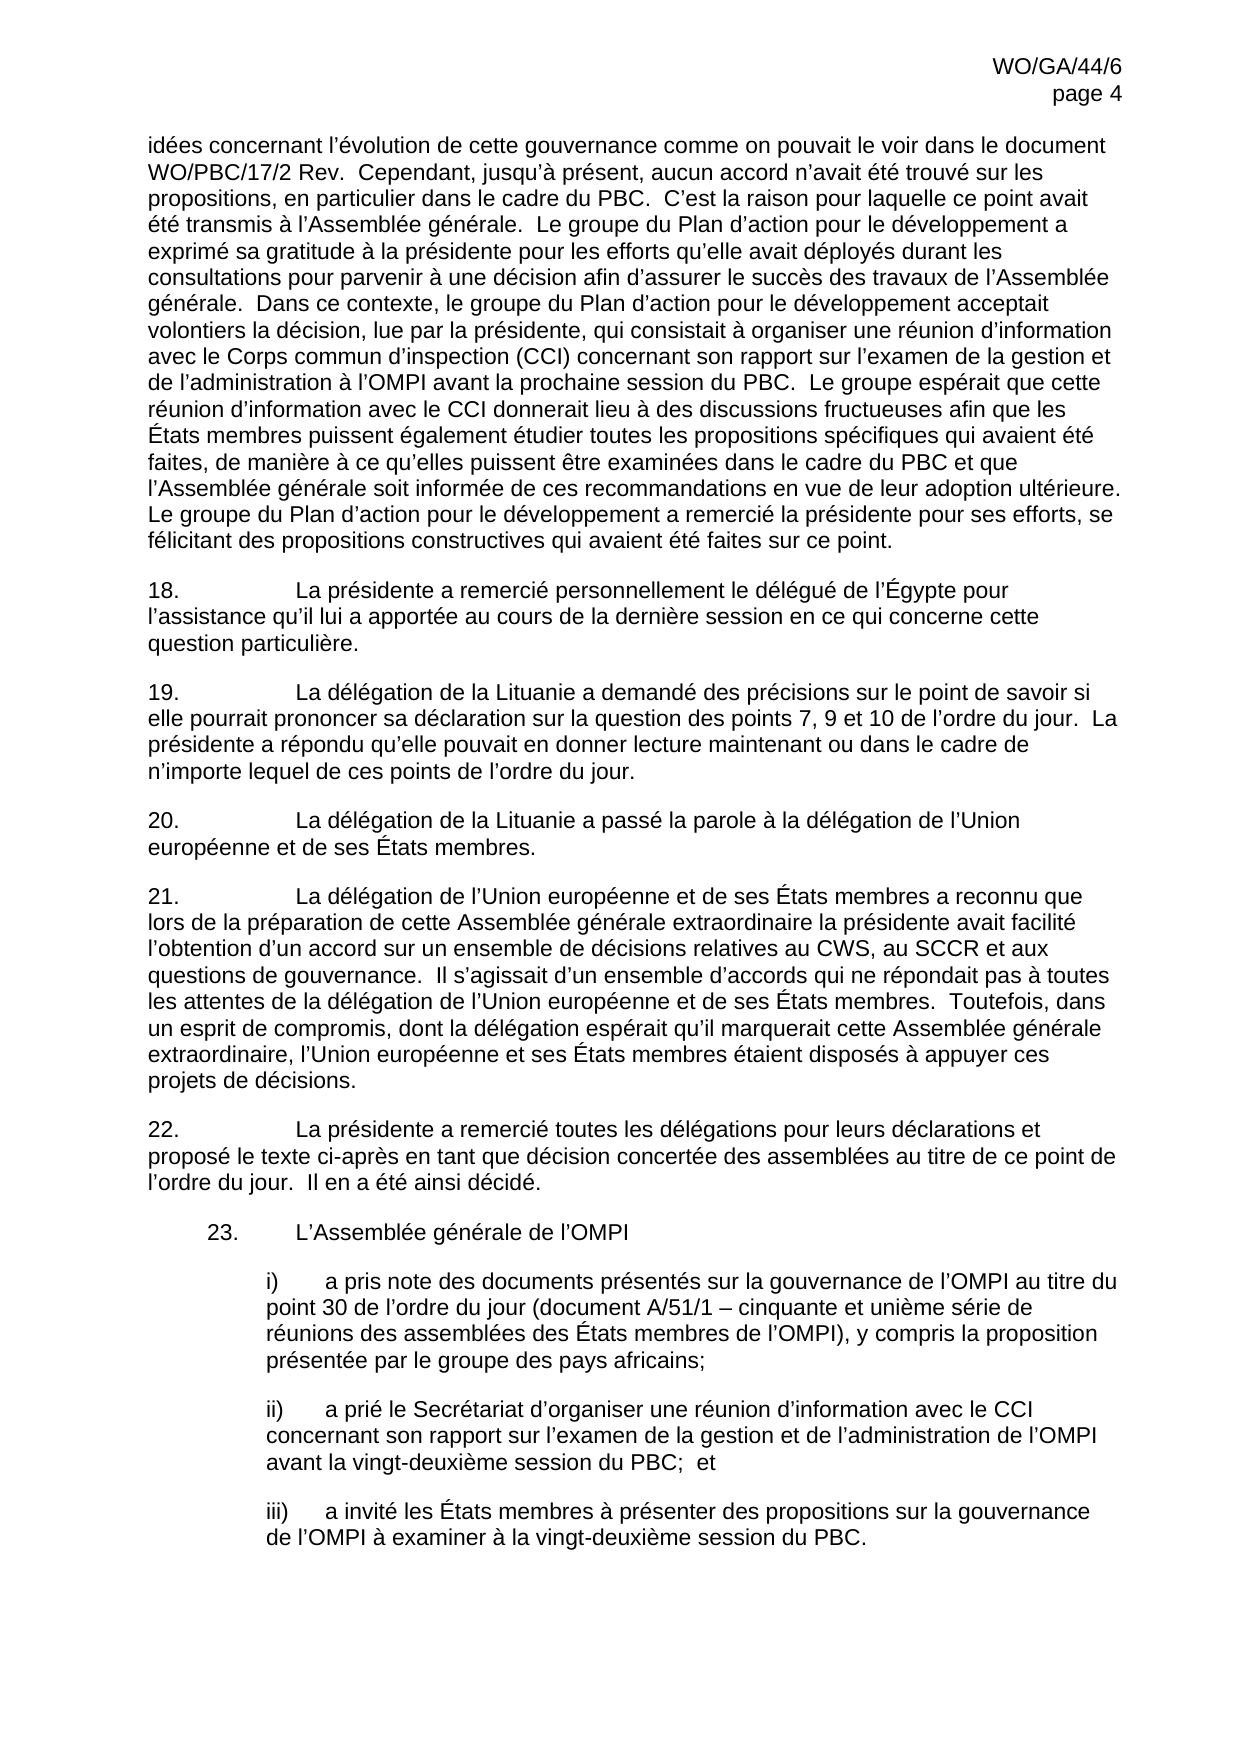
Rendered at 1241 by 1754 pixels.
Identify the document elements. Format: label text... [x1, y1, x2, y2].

text La présidente a remercié toutes les délégations pour leurs déclarations et proposé le texte ci-après en tant que décision concertée des assemblées au titre de ce point de l’ordre du jour. Il en a été ainsi décidé. [148, 1116, 1122, 1196]
list a pris note des documents présentés sur la gouvernance de l’OMPI au titre du point 30 de l’ordre du jour (document A/51/1 – cinquante et unième série de réunions des assemblées des États membres de l’OMPI), y compris la proposition présentée par le groupe des pays africains; [266, 1268, 1122, 1373]
list a invité les États membres à présenter des propositions sur la gouvernance de l’OMPI à examiner à la vingt-deuxième session du PBC. [266, 1498, 1122, 1551]
text La délégation de la Lituanie a demandé des précisions sur le point de savoir si elle pourrait prononcer sa déclaration sur la question des points 7, 9 et 10 de l’ordre du jour. La présidente a répondu qu’elle pouvait en donner lecture maintenant ou dans le cadre de n’importe lequel de ces points de l’ordre du jour. [148, 679, 1122, 784]
text L’Assemblée générale de l’OMPI [207, 1218, 1122, 1245]
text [148, 132, 1122, 554]
text La délégation de la Lituanie a passé la parole à la délégation de l’Union européenne et de ses États membres. [148, 807, 1122, 860]
text La délégation de l’Union européenne et de ses États membres a reconnu que lors de la préparation de cette Assemblée générale extraordinaire la présidente avait facilité l’obtention d’un accord sur un ensemble de décisions relatives au CWS, au SCCR et aux questions de gouvernance. Il s’agissait d’un ensemble d’accords qui ne répondait pas à toutes les attentes de la délégation de l’Union européenne et de ses États membres. Toutefois, dans un esprit de compromis, dont la délégation espérait qu’il marquerait cette Assemblée générale extraordinaire, l’Union européenne et ses États membres étaient disposés à appuyer ces projets de décisions. [148, 883, 1122, 1093]
list a prié le Secrétariat d’organiser une réunion d’information avec le CCI concernant son rapport sur l’examen de la gestion et de l’administration de l’OMPI avant la vingt-deuxième session du PBC; et [266, 1396, 1122, 1475]
text La présidente a remercié personnellement le délégué de l’Égypte pour l’assistance qu’il lui a apportée au cours de la dernière session en ce qui concerne cette question particulière. [148, 577, 1122, 656]
